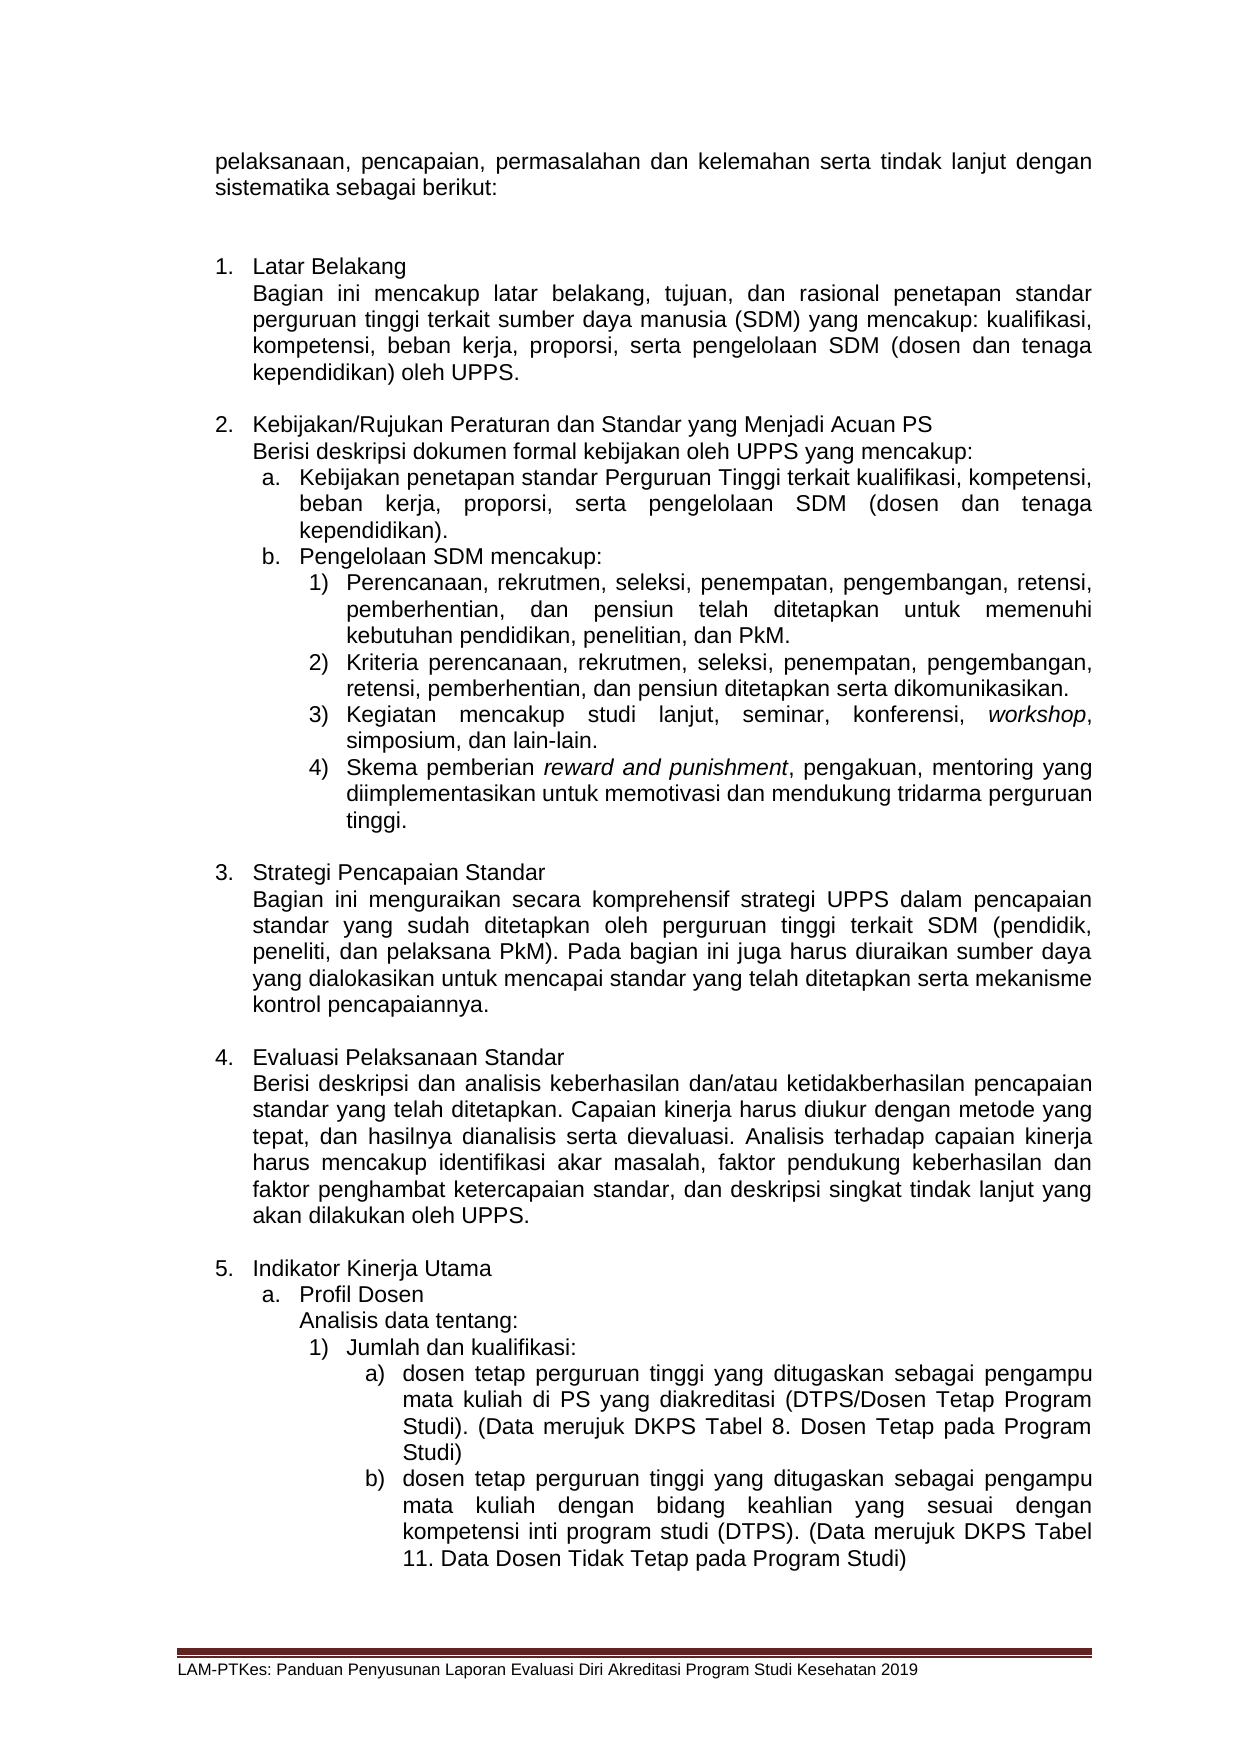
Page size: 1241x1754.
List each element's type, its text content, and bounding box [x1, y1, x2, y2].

text Analisis data tentang: [299, 1307, 1092, 1334]
list Kebijakan/Rujukan Peraturan dan Standar yang Menjadi Acuan PS [215, 411, 1092, 438]
text Bagian ini menguraikan secara komprehensif strategi UPPS dalam pencapaian standar yang sudah ditetapkan oleh perguruan tinggi terkait SDM (pendidik, peneliti, dan pelaksana PkM). Pada bagian ini juga harus diuraikan sumber daya yang dialokasikan untuk mencapai standar yang telah ditetapkan serta mekanisme kontrol pencapaiannya. [252, 886, 1092, 1017]
list Skema pemberian reward and punishment, pengakuan, mentoring yang diimplementasikan untuk memotivasi dan mendukung tridarma perguruan tinggi. [308, 754, 1092, 833]
list Latar Belakang [215, 253, 1092, 279]
list Profil Dosen [262, 1281, 1092, 1307]
text Berisi deskripsi dokumen formal kebijakan oleh UPPS yang mencakup: [252, 438, 1092, 464]
list Kriteria perencanaan, rekrutmen, seleksi, penempatan, pengembangan, retensi, pemberhentian, dan pensiun ditetapkan serta dikomunikasikan. [308, 648, 1092, 701]
list dosen tetap perguruan tinggi yang ditugaskan sebagai pengampu mata kuliah di PS yang diakreditasi (DTPS/Dosen Tetap Program Studi). (Data merujuk DKPS Tabel 8. Dosen Tetap pada Program Studi) [365, 1360, 1092, 1465]
list Strategi Pencapaian Standar [215, 859, 1092, 886]
list Indikator Kinerja Utama [215, 1254, 1092, 1281]
text Berisi deskripsi dan analisis keberhasilan dan/atau ketidakberhasilan pencapaian standar yang telah ditetapkan. Capaian kinerja harus diukur dengan metode yang tepat, dan hasilnya dianalisis serta dievaluasi. Analisis terhadap capaian kinerja harus mencakup identifikasi akar masalah, faktor pendukung keberhasilan dan faktor penghambat ketercapaian standar, dan deskripsi singkat tindak lanjut yang akan dilakukan oleh UPPS. [252, 1070, 1092, 1228]
list Jumlah dan kualifikasi: [308, 1334, 1092, 1360]
list Kegiatan mencakup studi lanjut, seminar, konferensi, workshop, simposium, dan lain-lain. [308, 701, 1092, 754]
list Evaluasi Pelaksanaan Standar [215, 1044, 1092, 1070]
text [215, 148, 1092, 200]
text Bagian ini mencakup latar belakang, tujuan, dan rasional penetapan standar perguruan tinggi terkait sumber daya manusia (SDM) yang mencakup: kualifikasi, kompetensi, beban kerja, proporsi, serta pengelolaan SDM (dosen dan tenaga kependidikan) oleh UPPS. [252, 279, 1092, 385]
list Pengelolaan SDM mencakup: [262, 543, 1092, 569]
list Perencanaan, rekrutmen, seleksi, penempatan, pengembangan, retensi, pemberhentian, dan pensiun telah ditetapkan untuk memenuhi kebutuhan pendidikan, penelitian, dan PkM. [308, 569, 1092, 648]
list dosen tetap perguruan tinggi yang ditugaskan sebagai pengampu mata kuliah dengan bidang keahlian yang sesuai dengan kompetensi inti program studi (DTPS). (Data merujuk DKPS Tabel 11. Data Dosen Tidak Tetap pada Program Studi) [365, 1465, 1092, 1571]
list Kebijakan penetapan standar Perguruan Tinggi terkait kualifikasi, kompetensi, beban kerja, proporsi, serta pengelolaan SDM (dosen dan tenaga kependidikan). [262, 464, 1092, 543]
